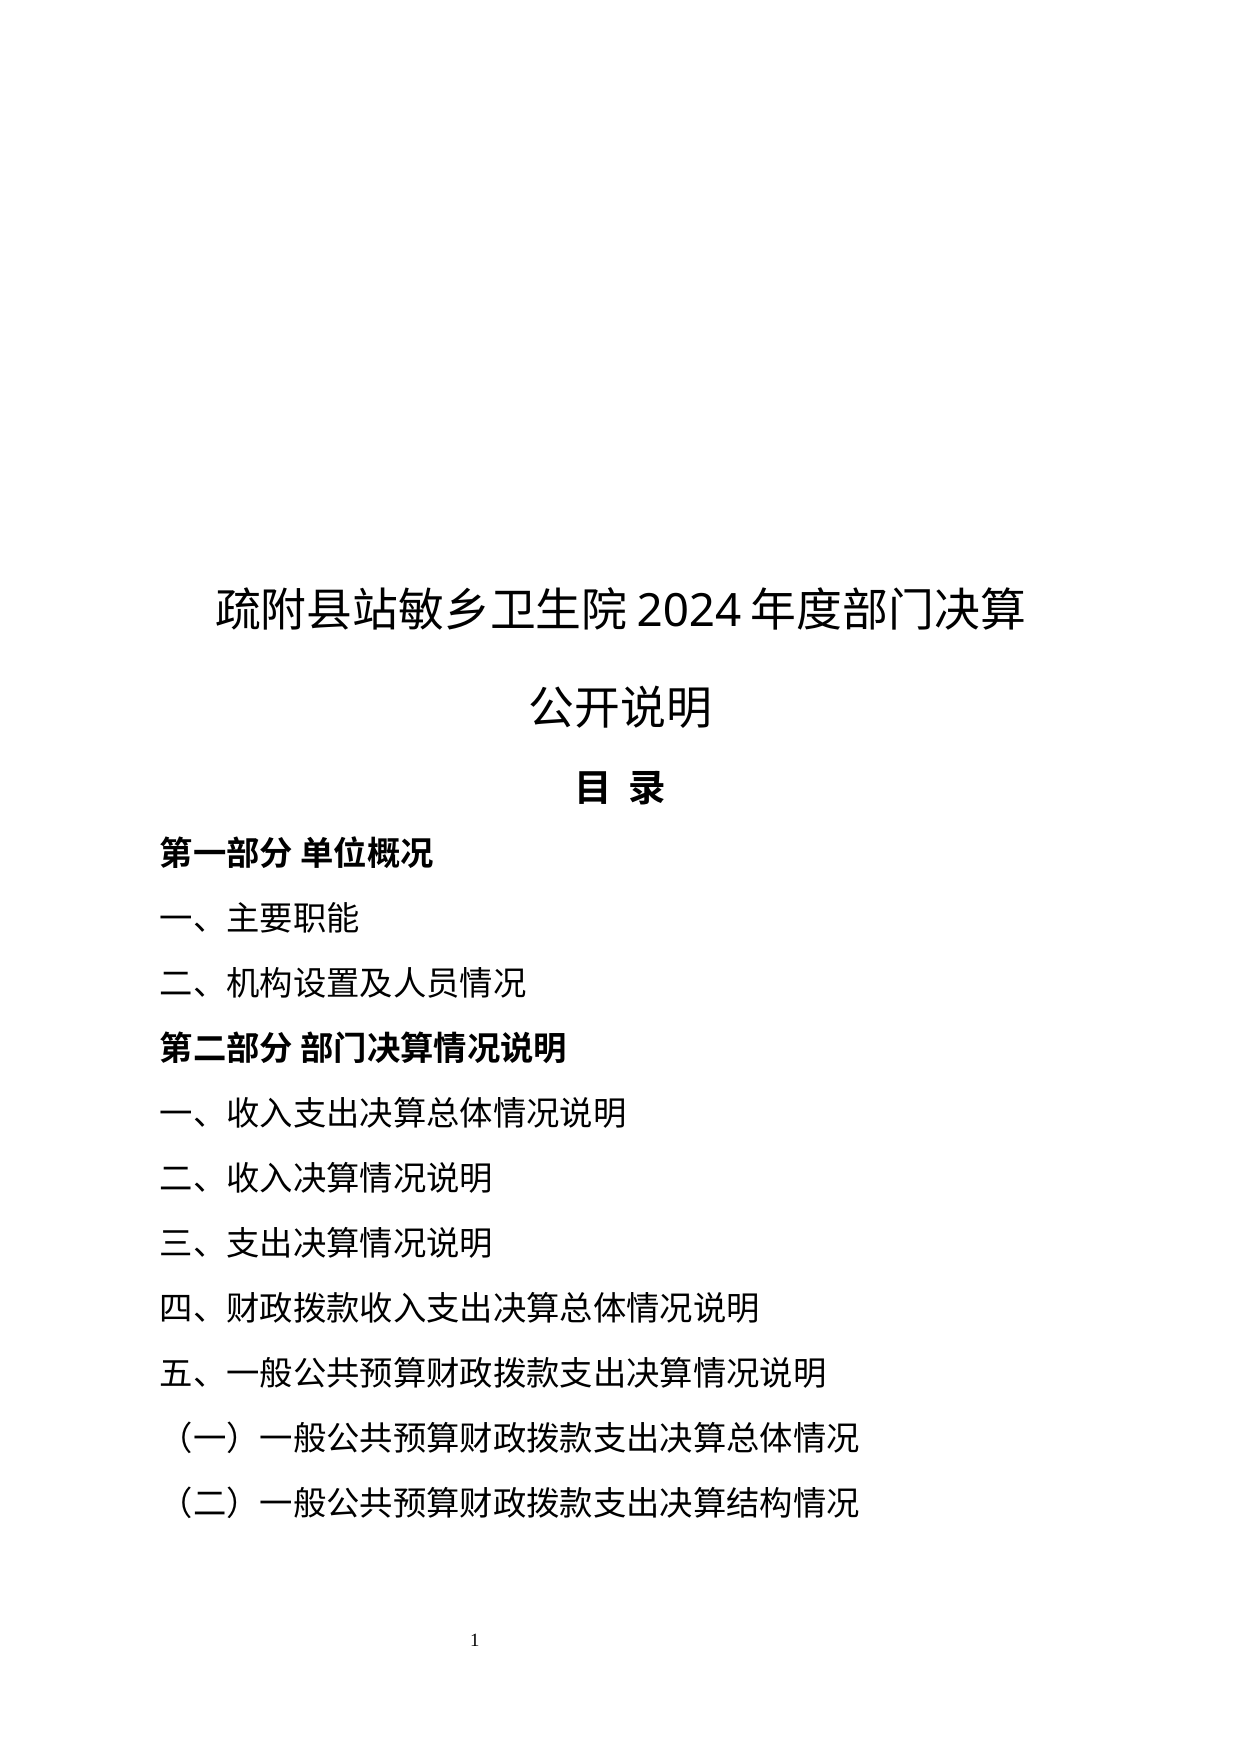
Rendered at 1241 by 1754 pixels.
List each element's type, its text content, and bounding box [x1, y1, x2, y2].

text 四、财政拨款收入支出决算总体情况说明 [159, 1273, 1081, 1338]
text 二、机构设置及人员情况 [159, 948, 1081, 1013]
text （二）一般公共预算财政拨款支出决算结构情况 [159, 1468, 1081, 1533]
text 目 录 [159, 753, 1081, 818]
text 公开说明 [159, 655, 1081, 753]
text 第二部分 部门决算情况说明 [159, 1013, 1081, 1078]
text 三、支出决算情况说明 [159, 1208, 1081, 1273]
text 一、收入支出决算总体情况说明 [159, 1078, 1081, 1143]
text （一）一般公共预算财政拨款支出决算总体情况 [159, 1403, 1081, 1468]
text 二、收入决算情况说明 [159, 1143, 1081, 1208]
text 五、一般公共预算财政拨款支出决算情况说明 [159, 1338, 1081, 1403]
text 疏附县站敏乡卫生院2024年度部门决算 [159, 558, 1081, 655]
text 一、主要职能 [159, 883, 1081, 948]
text 第一部分 单位概况 [159, 818, 1081, 883]
